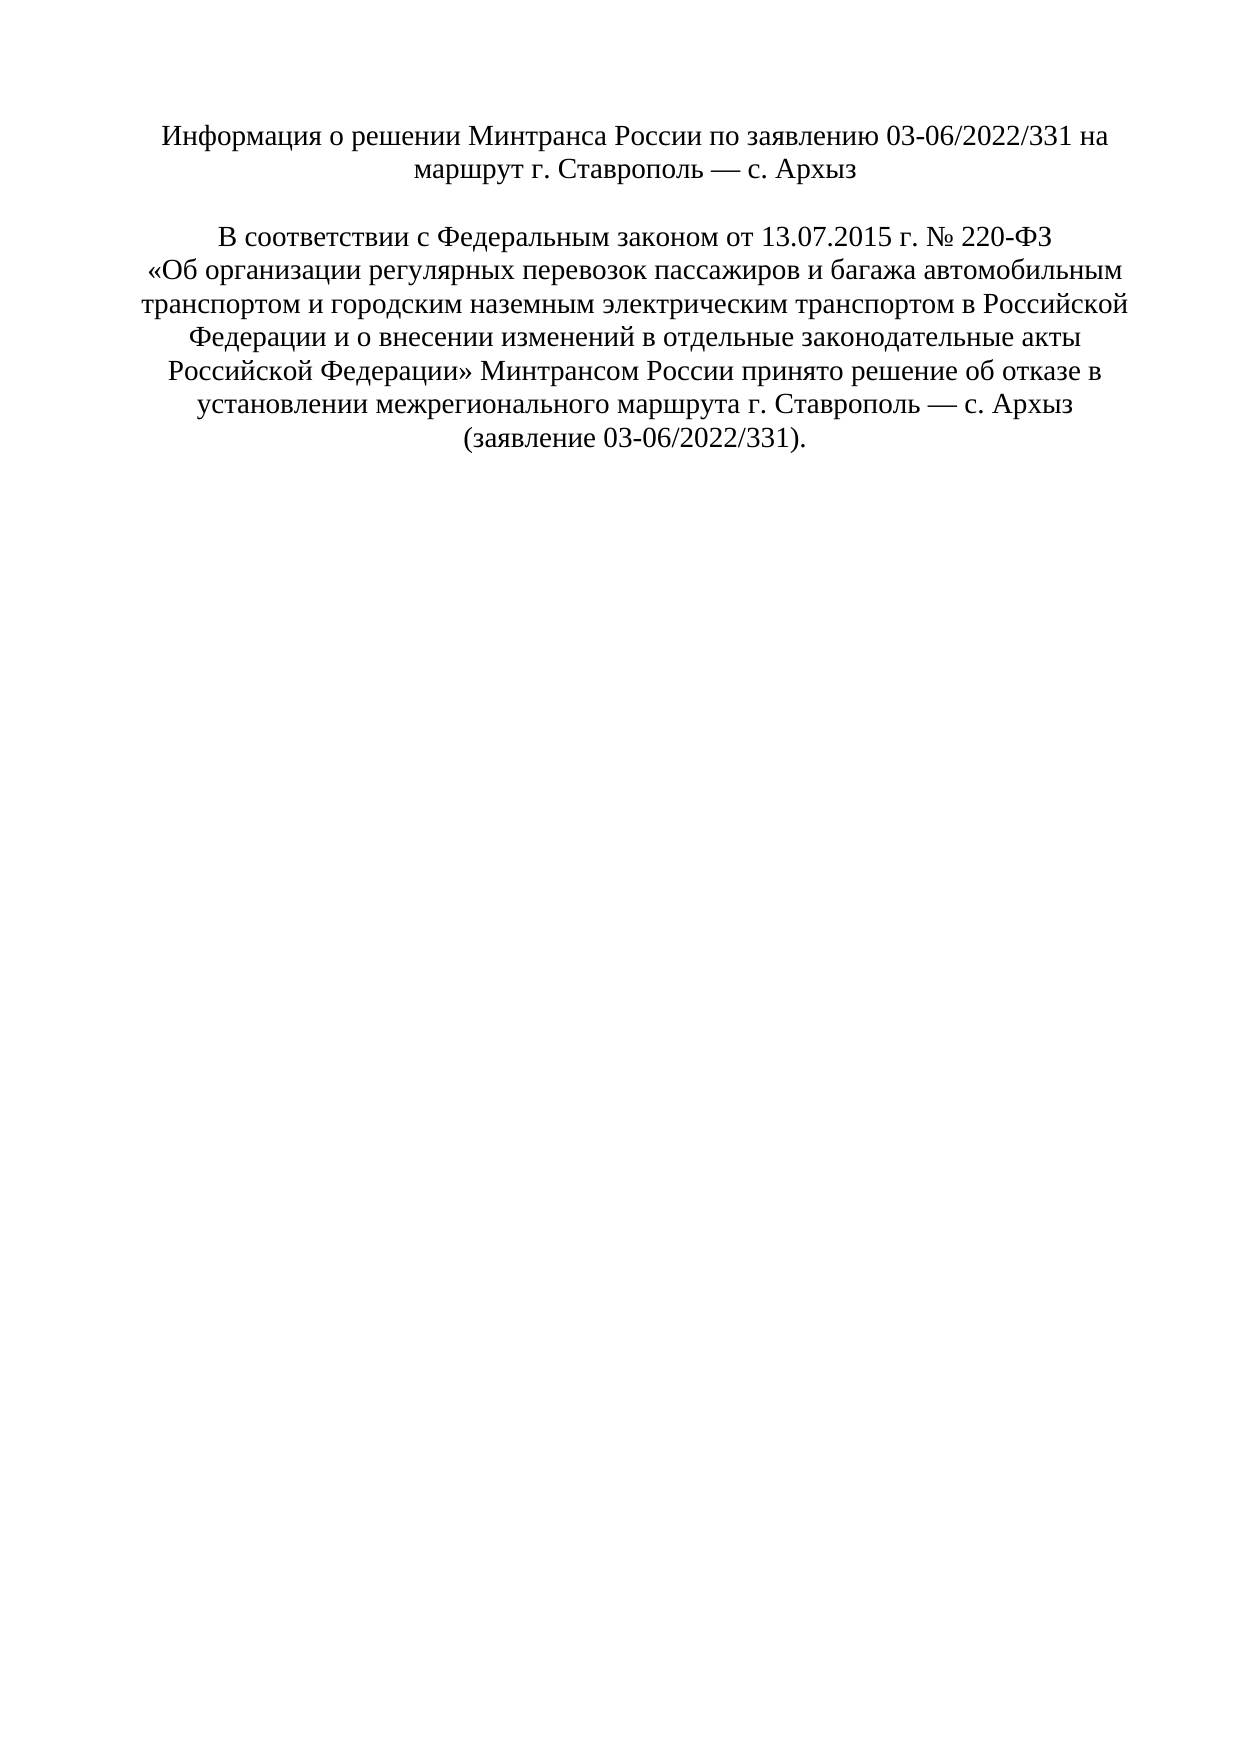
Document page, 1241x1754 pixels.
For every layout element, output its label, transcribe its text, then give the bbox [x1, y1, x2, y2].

text (заявление 03-06/2022/331). [118, 420, 1152, 453]
text В соответствии с Федеральным законом от 13.07.2015 г. № 220-ФЗ «Об организации регулярных перевозок пассажиров и багажа автомобильным транспортом и городским наземным электрическим транспортом в Российской Федерации и о внесении изменений в отдельные законодательные акты Российской Федерации» Минтрансом России принято решение об отказе в установлении межрегионального маршрута г. Ставрополь — с. Архыз [118, 219, 1152, 420]
text Информация о решении Минтранса России по заявлению 03-06/2022/331 на маршрут г. Ставрополь — с. Архыз [118, 118, 1152, 185]
